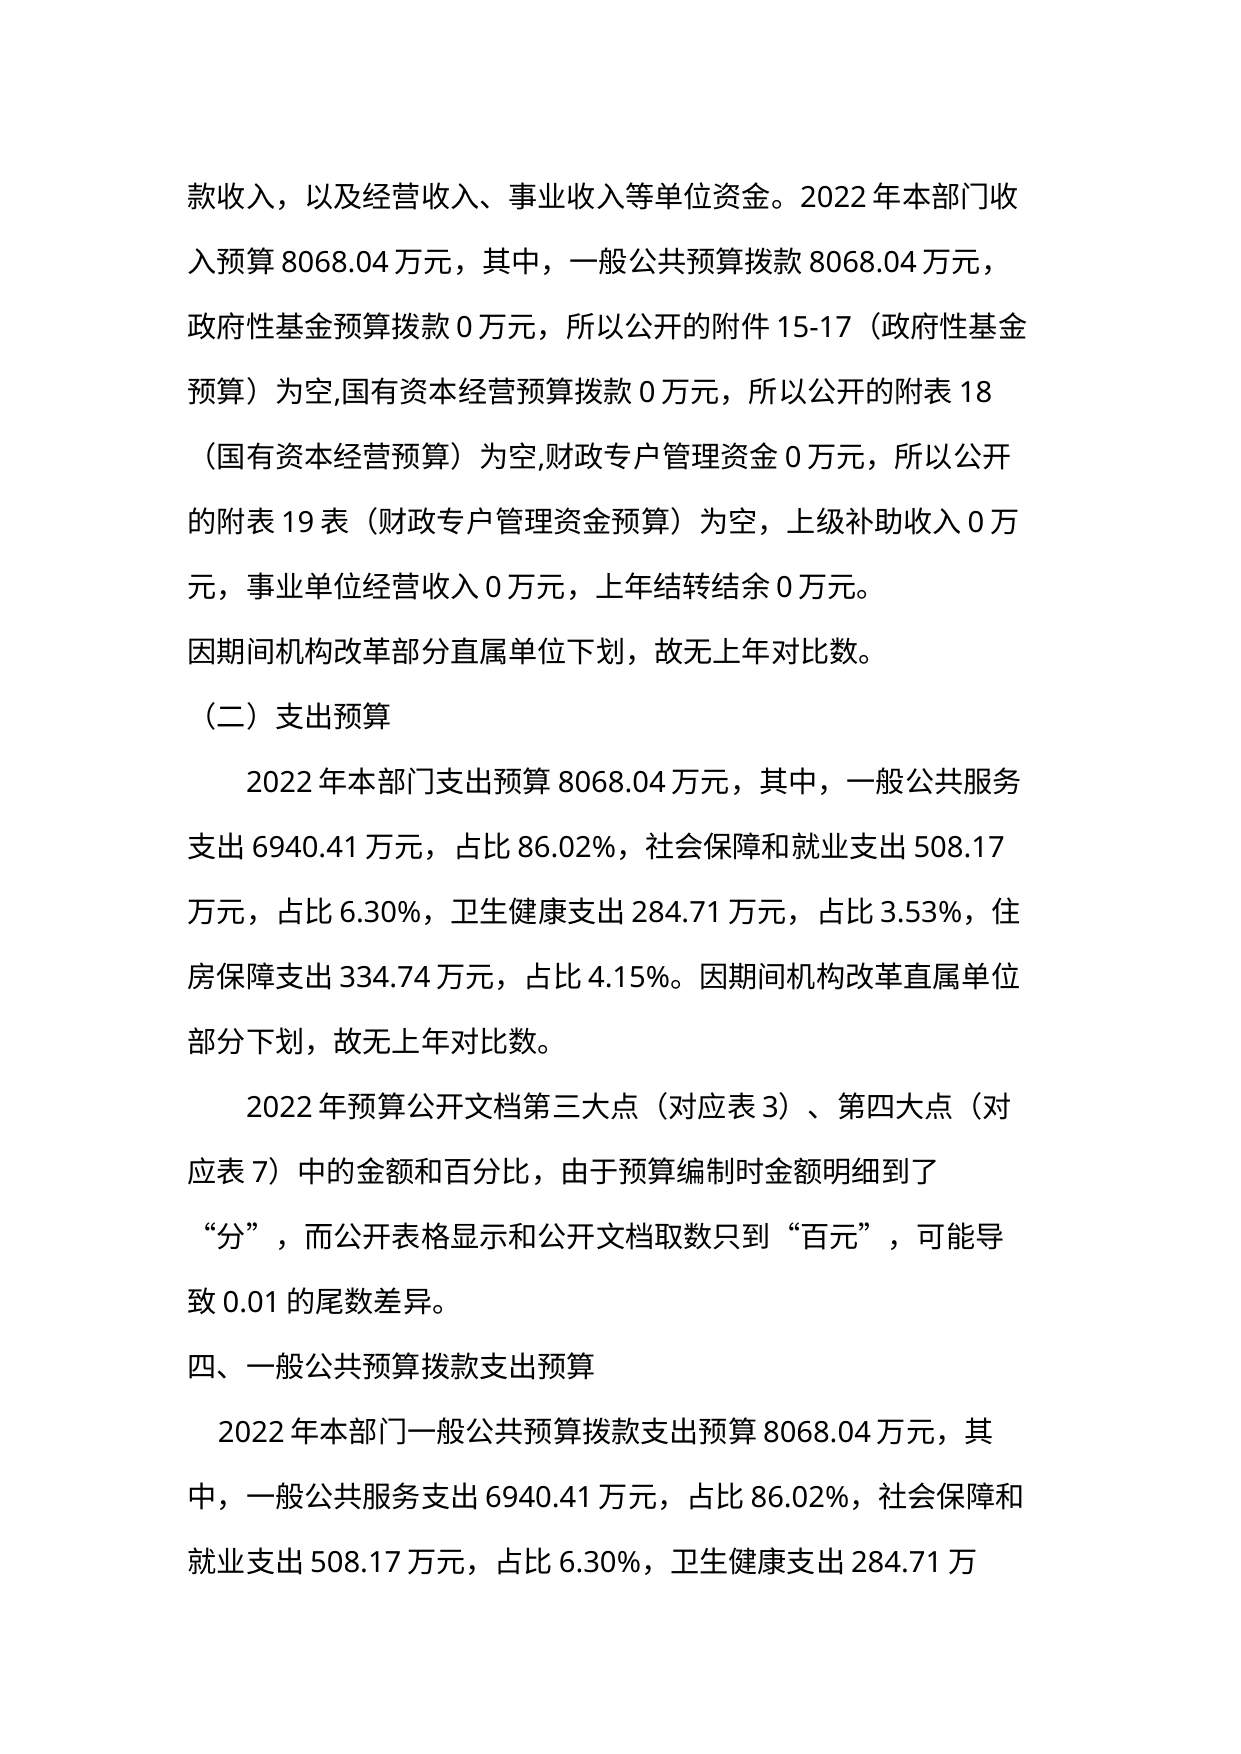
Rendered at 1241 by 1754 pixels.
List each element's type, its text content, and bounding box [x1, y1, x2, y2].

table_cell 因期间机构改革部分直属单位下划，故无上年对比数。 [176, 617, 1041, 682]
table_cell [176, 1397, 1041, 1592]
table_cell （二）支出预算 [176, 682, 1041, 747]
table_cell 四、一般公共预算拨款支出预算 [176, 1332, 1041, 1397]
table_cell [176, 162, 1041, 617]
table_cell 2022年本部门支出预算8068.04万元，其中，一般公共服务支出6940.41万元，占比86.02%，社会保障和就业支出508.17万元，占比6.30%，卫生健康支出284.71万元，占比3.53%，住房保障支出334.74万元，占比4.15%。因期间机构改革直属单位部分下划，故无上年对比数。 2022年预算公开文档第三大点（对应表3）、第四大点（对应表7）中的金额和百分比，由于预算编制时金额明细到了“分”，而公开表格显示和公开文档取数只到“百元”，可能导致0.01的尾数差异。 [176, 747, 1041, 1332]
